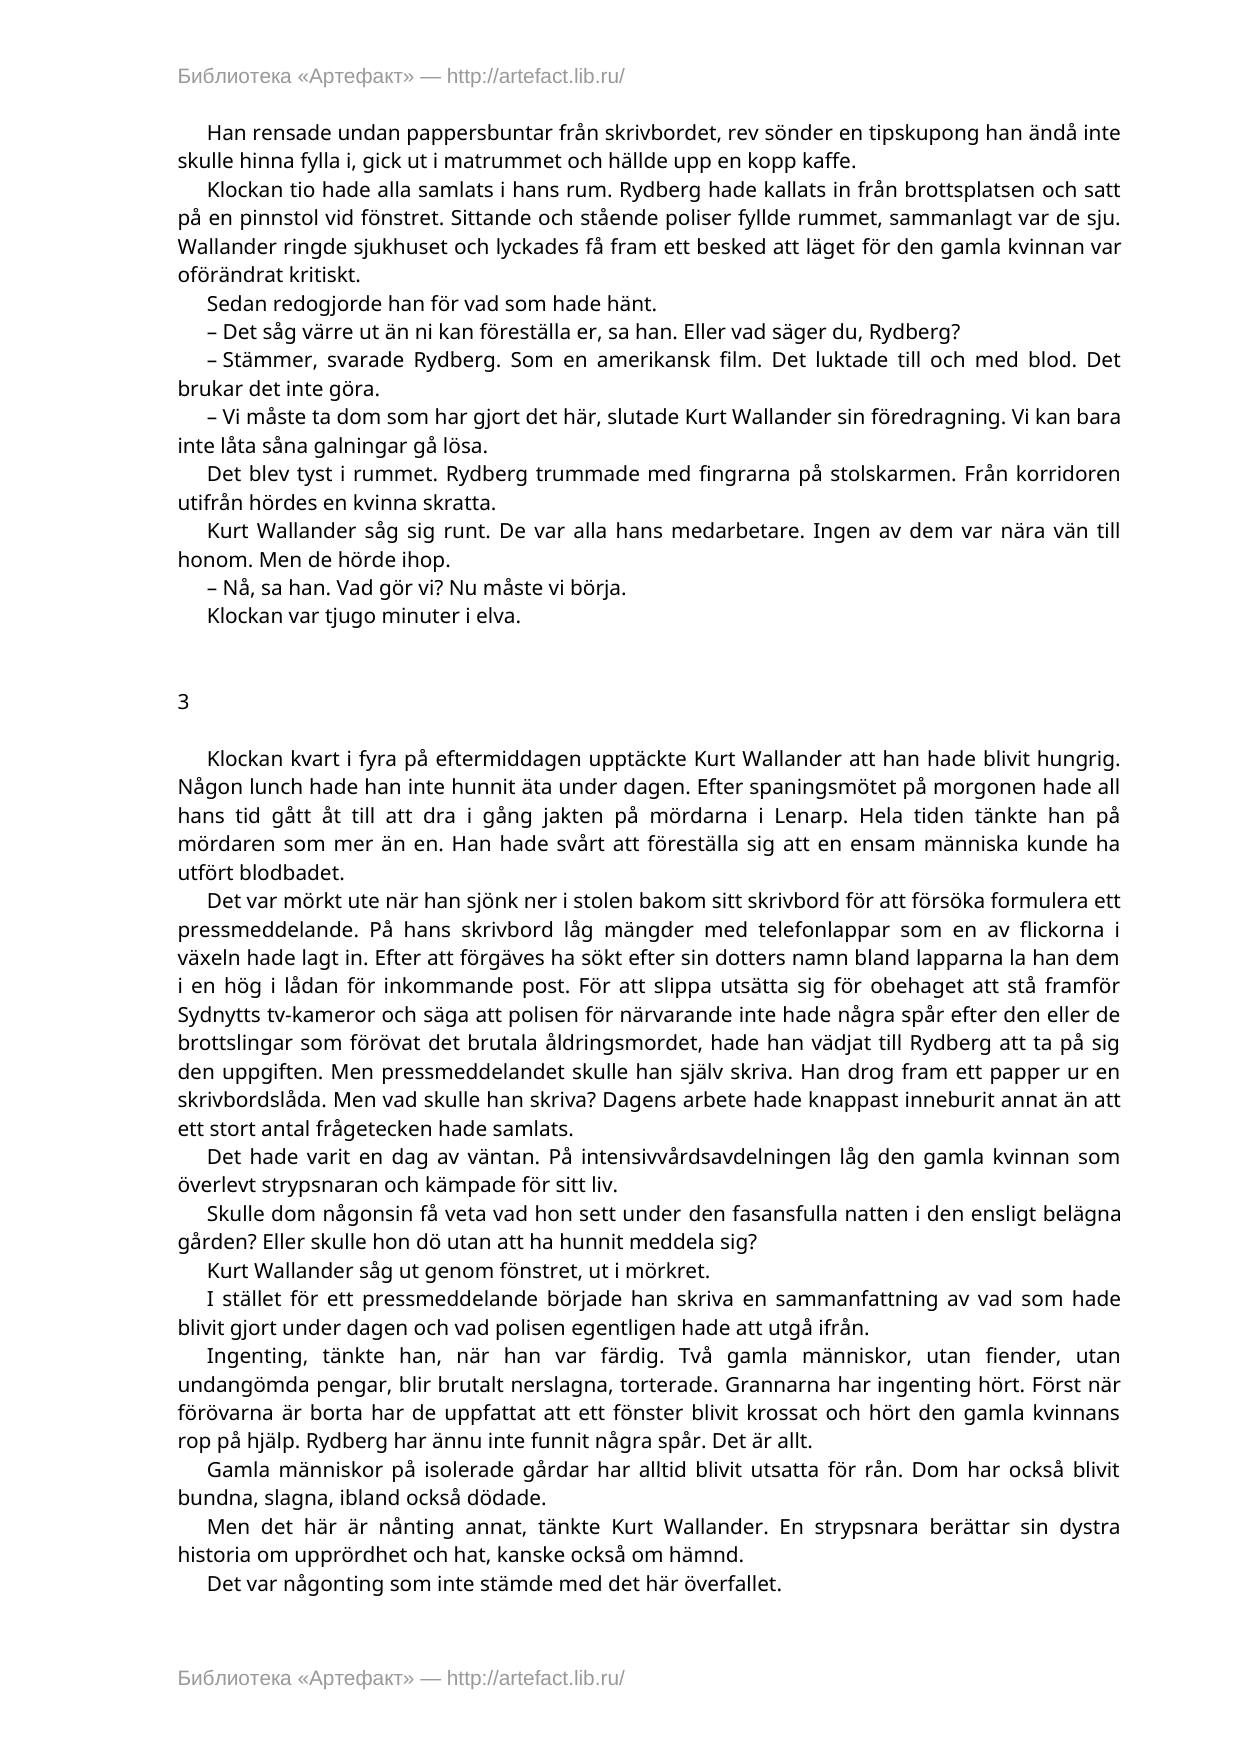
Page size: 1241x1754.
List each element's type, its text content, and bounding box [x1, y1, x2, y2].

text Men det här är nånting annat, tänkte Kurt Wallander. En strypsnara berättar sin dystra historia om upprördhet och hat, kanske också om hämnd. [177, 1512, 1122, 1569]
text Gamla människor på isolerade gårdar har alltid blivit utsatta för rån. Dom har också blivit bundna, slagna, ibland också dödade. [177, 1455, 1122, 1512]
text Det blev tyst i rummet. Rydberg trummade med fingrarna på stolskarmen. Från korridoren utifrån hördes en kvinna skratta. [177, 459, 1122, 516]
text Sedan redogjorde han för vad som hade hänt. [177, 289, 1122, 317]
text Klockan kvart i fyra på eftermiddagen upptäckte Kurt Wallander att han hade blivit hungrig. Någon lunch hade han inte hunnit äta under dagen. Efter spaningsmötet på morgonen hade all hans tid gått åt till att dra i gång jakten på mördarna i Lenarp. Hela tiden tänkte han på mördaren som mer än en. Han hade svårt att föreställa sig att en ensam människa kunde ha utfört blodbadet. [177, 744, 1122, 886]
text – Det såg värre ut än ni kan föreställa er, sa han. Eller vad säger du, Rydberg? [177, 317, 1122, 346]
text Kurt Wallander såg ut genom fönstret, ut i mörkret. [177, 1256, 1122, 1284]
text Klockan var tjugo minuter i elva. [177, 602, 1122, 630]
text Det var någonting som inte stämde med det här överfallet. [177, 1569, 1122, 1597]
text Han rensade undan pappersbuntar från skrivbordet, rev sönder en tipskupong han ändå inte skulle hinna fylla i, gick ut i matrummet och hällde upp en kopp kaffe. [177, 118, 1122, 175]
text Det var mörkt ute när han sjönk ner i stolen bakom sitt skrivbord för att försöka formulera ett pressmeddelande. På hans skrivbord låg mängder med telefonlappar som en av flickorna i växeln hade lagt in. Efter att förgäves ha sökt efter sin dotters namn bland lapparna la han dem i en hög i lådan för inkommande post. För att slippa utsätta sig för obehaget att stå framför Sydnytts tv-kameror och säga att polisen för närvarande inte hade några spår efter den eller de brottslingar som förövat det brutala åldringsmordet, hade han vädjat till Rydberg att ta på sig den uppgiften. Men pressmeddelandet skulle han själv skriva. Han drog fram ett papper ur en skrivbordslåda. Men vad skulle han skriva? Dagens arbete hade knappast inneburit annat än att ett stort antal frågetecken hade samlats. [177, 886, 1122, 1142]
text – Vi måste ta dom som har gjort det här, slutade Kurt Wallander sin föredragning. Vi kan bara inte låta såna galningar gå lösa. [177, 402, 1122, 459]
subtitle 3 [177, 687, 1122, 716]
text I stället för ett pressmeddelande började han skriva en sammanfattning av vad som hade blivit gjort under dagen och vad polisen egentligen hade att utgå ifrån. [177, 1284, 1122, 1341]
text Ingenting, tänkte han, när han var färdig. Två gamla människor, utan fiender, utan undangömda pengar, blir brutalt nerslagna, torterade. Grannarna har ingenting hört. Först när förövarna är borta har de uppfattat att ett fönster blivit krossat och hört den gamla kvinnans rop på hjälp. Rydberg har ännu inte funnit några spår. Det är allt. [177, 1341, 1122, 1455]
text Kurt Wallander såg sig runt. De var alla hans medarbetare. Ingen av dem var nära vän till honom. Men de hörde ihop. [177, 516, 1122, 573]
text Det hade varit en dag av väntan. På intensivvårdsavdelningen låg den gamla kvinnan som överlevt strypsnaran och kämpade för sitt liv. [177, 1142, 1122, 1199]
text – Stämmer, svarade Rydberg. Som en amerikansk film. Det luktade till och med blod. Det brukar det inte göra. [177, 346, 1122, 402]
text – Nå, sa han. Vad gör vi? Nu måste vi börja. [177, 573, 1122, 602]
text Klockan tio hade alla samlats i hans rum. Rydberg hade kallats in från brottsplatsen och satt på en pinnstol vid fönstret. Sittande och stående poliser fyllde rummet, sammanlagt var de sju. Wallander ringde sjukhuset och lyckades få fram ett besked att läget för den gamla kvinnan var oförändrat kritiskt. [177, 175, 1122, 289]
text Skulle dom någonsin få veta vad hon sett under den fasansfulla natten i den ensligt belägna gården? Eller skulle hon dö utan att ha hunnit meddela sig? [177, 1199, 1122, 1256]
